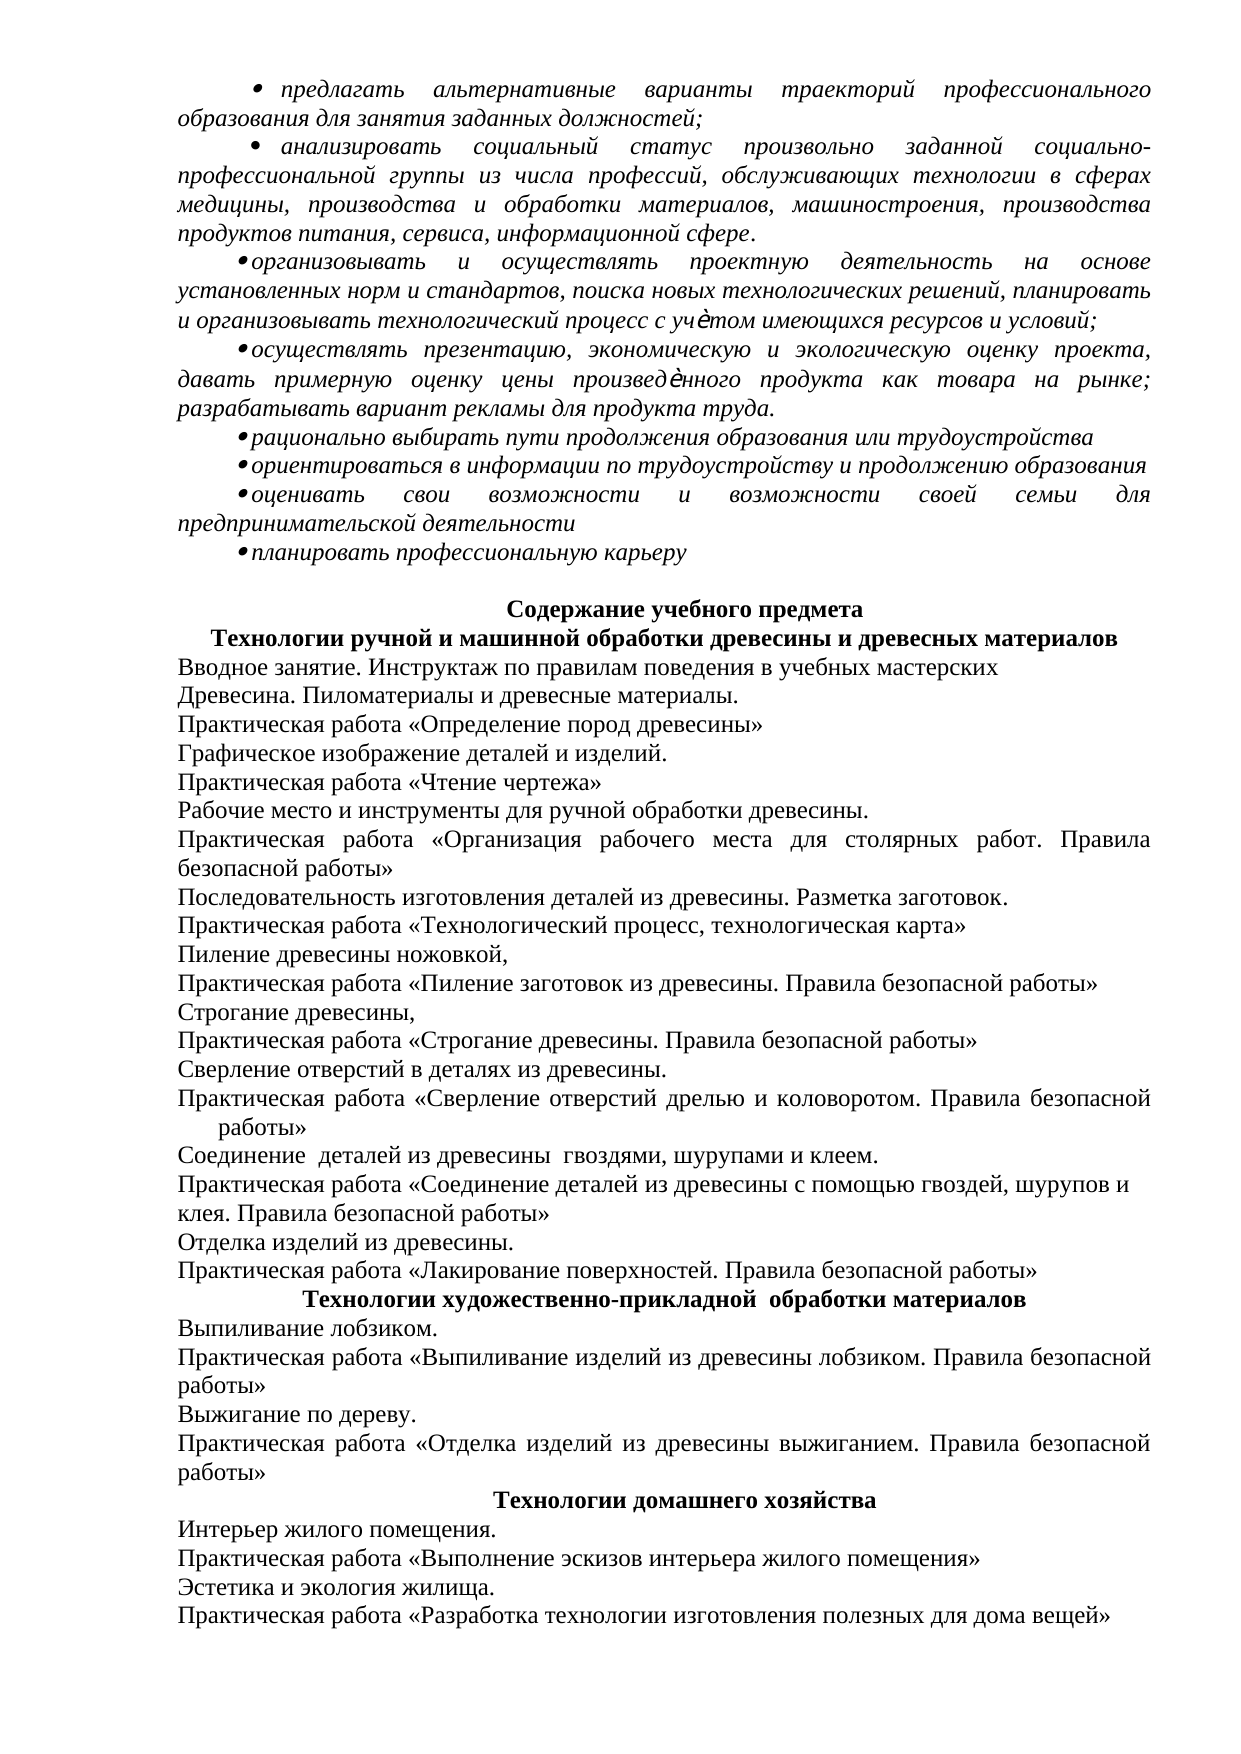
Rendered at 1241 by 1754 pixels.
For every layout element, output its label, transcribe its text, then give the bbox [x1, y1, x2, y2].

text Практическая работа «Пиление заготовок из древесины. Правила безопасной работы» [177, 968, 1152, 997]
text Эстетика и экология жилища. [177, 1572, 1152, 1601]
list Практическая работа «Выполнение эскизов интерьера жилого помещения» [177, 1543, 1152, 1572]
text Выпиливание лобзиком. [177, 1313, 1152, 1342]
text Рабочие место и инструменты для ручной обработки древесины. [177, 796, 1152, 824]
text Последовательность изготовления деталей из древесины. Разметка заготовок. [177, 882, 1152, 911]
text Практическая работа «Чтение чертежа» [177, 767, 1152, 796]
list анализировать социальный статус произвольно заданной социально-профессиональной группы из числа профессий, обслуживающих технологии в сферах медицины, производства и обработки материалов, машиностроения, производства продуктов питания, сервиса, информационной сфере. [177, 131, 1152, 246]
text Выжигание по дереву. [177, 1399, 1152, 1428]
text Технологии художественно-прикладной обработки материалов [177, 1284, 1152, 1313]
list Практическая работа «Лакирование поверхностей. Правила безопасной работы» [177, 1256, 1152, 1284]
list Практическая работа «Организация рабочего места для столярных работ. Правила безопасной работы» [177, 824, 1152, 882]
list Практическая работа «Выпиливание изделий из древесины лобзиком. Правила безопасной работы» [177, 1342, 1152, 1399]
text Графическое изображение деталей и изделий. [177, 738, 1152, 767]
text Древесина. Пиломатериалы и древесные материалы. [177, 681, 1152, 709]
list планировать профессиональную карьеру [177, 537, 1152, 566]
list рационально выбирать пути продолжения образования или трудоустройства [177, 422, 1152, 451]
list предлагать альтернативные варианты траекторий профессионального образования для занятия заданных должностей; [177, 74, 1152, 131]
list организовывать и осуществлять проектную деятельность на основе установленных норм и стандартов, поиска новых технологических решений, планировать и организовывать технологический процесс с учѐтом имеющихся ресурсов и условий; [177, 246, 1152, 334]
list осуществлять презентацию, экономическую и экологическую оценку проекта, давать примерную оценку цены произведѐнного продукта как товара на рынке; разрабатывать вариант рекламы для продукта труда. [177, 334, 1152, 422]
text Практическая работа «Соединение деталей из древесины с помощью гвоздей, шурупов и клея. Правила безопасной работы» [177, 1169, 1152, 1227]
text Соединение деталей из древесины гвоздями, шурупами и клеем. [177, 1141, 1152, 1169]
list Практическая работа «Сверление отверстий дрелью и коловоротом. Правила безопасной работы» [177, 1083, 1152, 1141]
list Практическая работа «Разработка технологии изготовления полезных для дома вещей» [177, 1601, 1152, 1629]
list ориентироваться в информации по трудоустройству и продолжению образования [177, 451, 1152, 479]
list Практическая работа «Строгание древесины. Правила безопасной работы» [177, 1026, 1152, 1054]
text Практическая работа «Определение пород древесины» [177, 709, 1152, 738]
list оценивать свои возможности и возможности своей семьи для предпринимательской деятельности [177, 479, 1152, 537]
list Содержание учебного предмета [218, 594, 1152, 623]
text Сверление отверстий в деталях из древесины. [177, 1054, 1152, 1083]
text Пиление древесины ножовкой, [177, 939, 1152, 968]
text Практическая работа «Технологический процесс, технологическая карта» [177, 911, 1152, 939]
list Вводное занятие. Инструктаж по правилам поведения в учебных мастерских [177, 652, 1152, 681]
list Практическая работа «Отделка изделий из древесины выжиганием. Правила безопасной работы» [177, 1428, 1152, 1486]
text Интерьер жилого помещения. [177, 1514, 1152, 1543]
list Технологии домашнего хозяйства [218, 1486, 1152, 1514]
text Отделка изделий из древесины. [177, 1227, 1152, 1256]
text Технологии ручной и машинной обработки древесины и древесных материалов [177, 623, 1152, 652]
text Строгание древесины, [177, 997, 1152, 1026]
